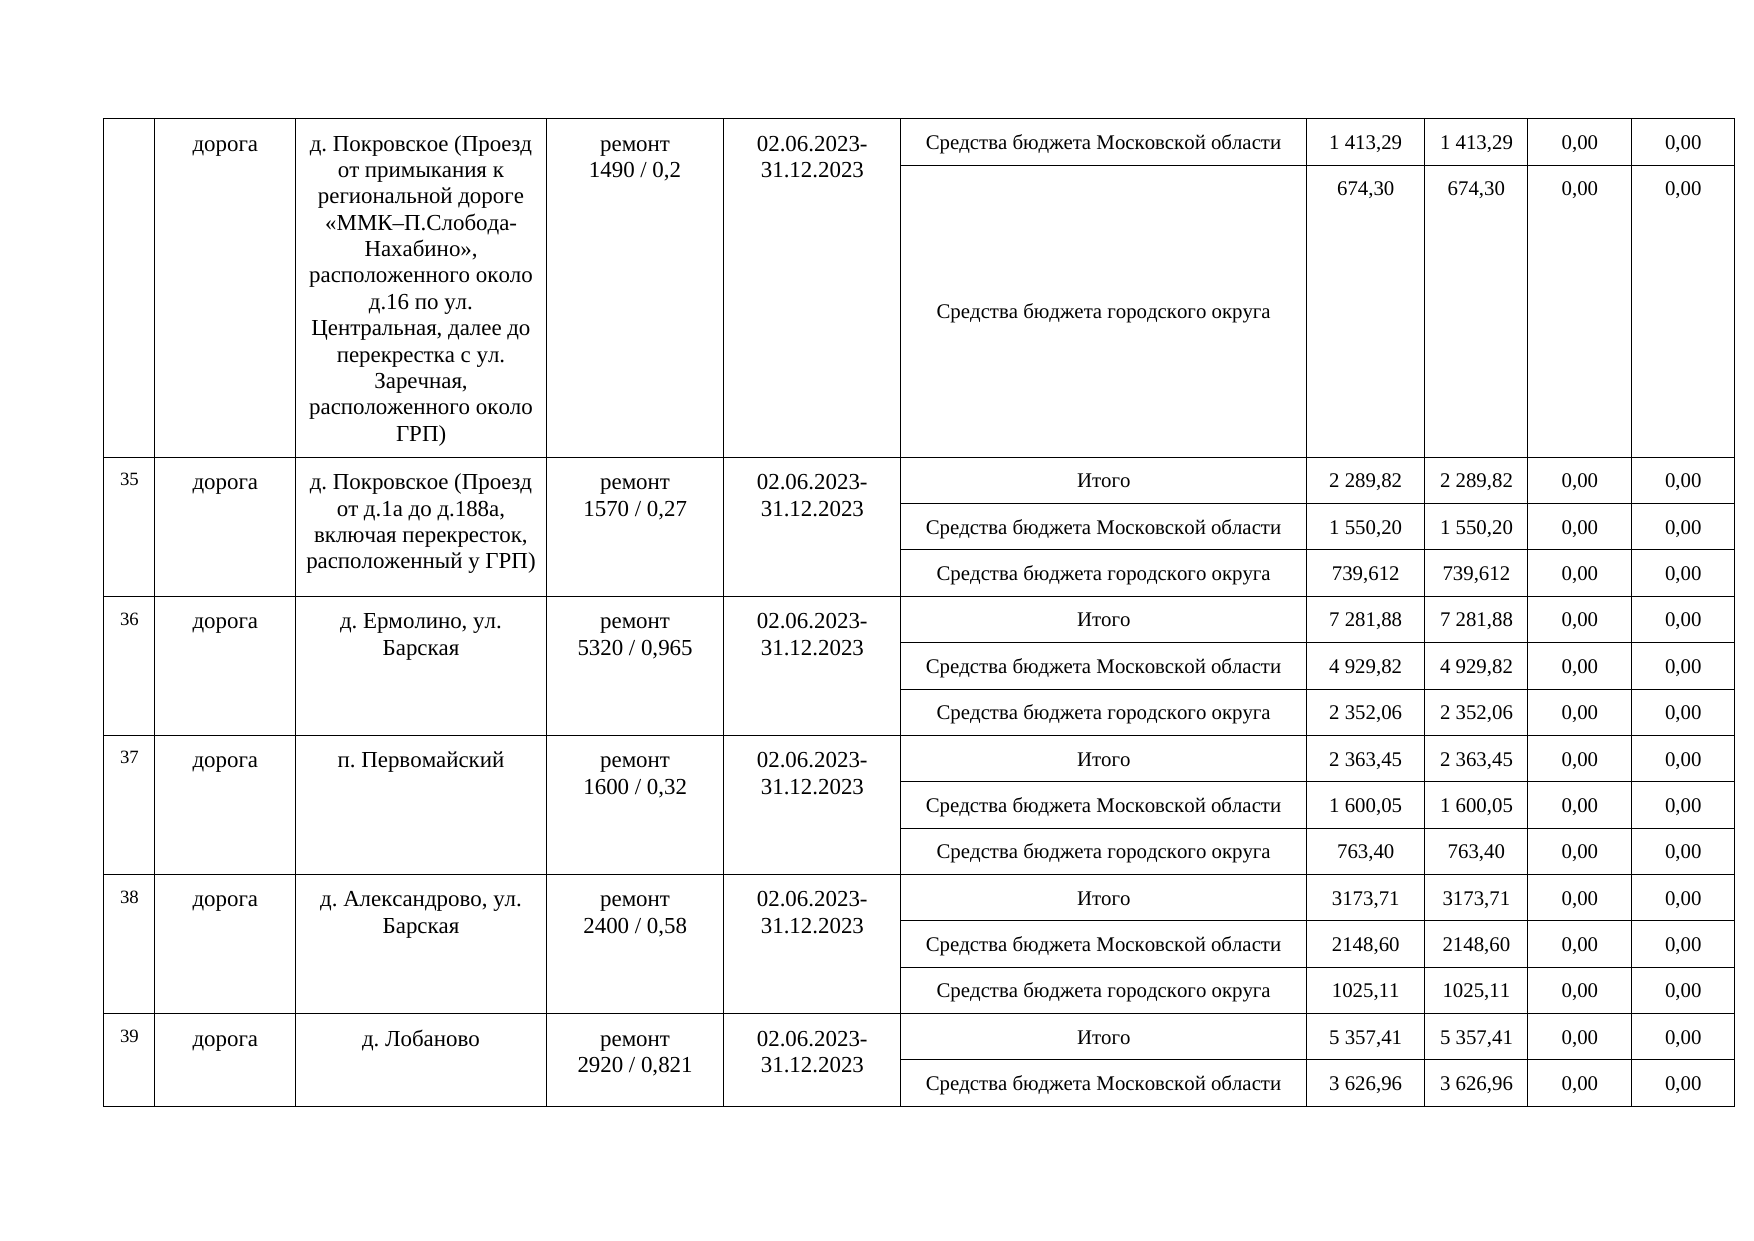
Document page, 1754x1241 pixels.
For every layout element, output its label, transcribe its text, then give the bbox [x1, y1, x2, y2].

table_cell Итого [901, 458, 1306, 503]
table_cell 0,00 [1632, 1060, 1734, 1106]
table_cell 0,00 [1632, 782, 1734, 827]
table_cell 0,00 [1632, 690, 1734, 735]
table_cell Средства бюджета Московской области [901, 504, 1306, 549]
table_cell 5 357,41 [1425, 1014, 1527, 1059]
table_cell Средства бюджета Московской области [901, 1060, 1306, 1106]
table_cell Средства бюджета городского округа [901, 550, 1306, 596]
table_cell дорога [155, 458, 295, 596]
table_cell 2 363,45 [1307, 736, 1424, 781]
table_cell 0,00 [1632, 968, 1734, 1013]
table_cell 0,00 [1528, 736, 1631, 781]
table_cell Средства бюджета городского округа [901, 166, 1306, 457]
table_cell Итого [901, 597, 1306, 642]
table_cell 0,00 [1528, 1014, 1631, 1059]
table_cell д. Александрово, ул. Барская [296, 875, 546, 1013]
table_cell 0,00 [1632, 643, 1734, 688]
table_cell 1 600,05 [1307, 782, 1424, 827]
table_cell 0,00 [1528, 597, 1631, 642]
table_cell 39 [104, 1014, 154, 1106]
table_cell 739,612 [1307, 550, 1424, 596]
table_cell 35 [104, 458, 154, 596]
table_cell 2 352,06 [1425, 690, 1527, 735]
table_cell Средства бюджета Московской области [901, 643, 1306, 688]
table_cell 2 289,82 [1307, 458, 1424, 503]
table_cell 02.06.2023-31.12.2023 [724, 458, 900, 596]
table_cell 739,612 [1425, 550, 1527, 596]
table_cell 0,00 [1632, 458, 1734, 503]
table_cell 0,00 [1632, 504, 1734, 549]
table_cell 763,40 [1425, 829, 1527, 874]
table_cell 36 [104, 597, 154, 735]
table_cell Средства бюджета Московской области [901, 782, 1306, 827]
table_cell 0,00 [1632, 119, 1734, 164]
table_cell 38 [104, 875, 154, 1013]
table_cell 2 352,06 [1307, 690, 1424, 735]
table_cell 0,00 [1528, 782, 1631, 827]
table_cell 0,00 [1528, 166, 1631, 457]
table_cell 0,00 [1528, 550, 1631, 596]
table_cell 5 357,41 [1307, 1014, 1424, 1059]
table_cell 0,00 [1632, 597, 1734, 642]
table_cell 2 289,82 [1425, 458, 1527, 503]
table_cell ремонт 2400 / 0,58 [547, 875, 723, 1013]
table_cell Средства бюджета городского округа [901, 690, 1306, 735]
table_cell дорога [155, 1014, 295, 1106]
table_cell 4 929,82 [1307, 643, 1424, 688]
table_cell 0,00 [1528, 968, 1631, 1013]
table_cell д. Покровское (Проезд от д.1а до д.188а, включая перекресток, расположенный у ГРП) [296, 458, 546, 596]
table_cell 3173,71 [1425, 875, 1527, 920]
table_cell 2 363,45 [1425, 736, 1527, 781]
table_cell 3 626,96 [1307, 1060, 1424, 1106]
table_cell 1 550,20 [1425, 504, 1527, 549]
table_cell 1025,11 [1307, 968, 1424, 1013]
table_cell Итого [901, 1014, 1306, 1059]
table_cell 37 [104, 736, 154, 874]
table_cell 2148,60 [1425, 921, 1527, 967]
table_cell 3173,71 [1307, 875, 1424, 920]
table_cell ремонт 1600 / 0,32 [547, 736, 723, 874]
table_cell 674,30 [1307, 166, 1424, 457]
table_cell 0,00 [1528, 119, 1631, 164]
table_cell 0,00 [1528, 829, 1631, 874]
table_cell 0,00 [1528, 643, 1631, 688]
table_cell ремонт 2920 / 0,821 [547, 1014, 723, 1106]
table_cell 1 550,20 [1307, 504, 1424, 549]
table_cell 0,00 [1632, 875, 1734, 920]
table_cell 0,00 [1632, 550, 1734, 596]
table_cell дорога [155, 875, 295, 1013]
table_cell 0,00 [1632, 921, 1734, 967]
table_cell 1025,11 [1425, 968, 1527, 1013]
table_cell 0,00 [1632, 736, 1734, 781]
table_cell дорога [155, 736, 295, 874]
table_cell д. Лобаново [296, 1014, 546, 1106]
table_cell 02.06.2023-31.12.2023 [724, 875, 900, 1013]
table_cell д. Ермолино, ул. Барская [296, 597, 546, 735]
table_cell 7 281,88 [1425, 597, 1527, 642]
table_cell 0,00 [1528, 504, 1631, 549]
table_cell 02.06.2023-31.12.2023 [724, 1014, 900, 1106]
table_cell 0,00 [1528, 921, 1631, 967]
table_cell Средства бюджета Московской области [901, 119, 1306, 164]
table_cell Средства бюджета городского округа [901, 968, 1306, 1013]
table_cell 0,00 [1528, 875, 1631, 920]
table_cell Итого [901, 875, 1306, 920]
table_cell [296, 119, 546, 457]
table_cell 0,00 [1528, 1060, 1631, 1106]
table_cell дорога [155, 119, 295, 457]
table_cell 0,00 [1528, 458, 1631, 503]
table_cell Средства бюджета Московской области [901, 921, 1306, 967]
table_cell 34 [104, 119, 154, 457]
table_cell дорога [155, 597, 295, 735]
table_cell 4 929,82 [1425, 643, 1527, 688]
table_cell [724, 119, 900, 457]
table_cell 0,00 [1632, 829, 1734, 874]
table_cell 674,30 [1425, 166, 1527, 457]
table_cell п. Первомайский [296, 736, 546, 874]
table_cell 3 626,96 [1425, 1060, 1527, 1106]
table_cell 0,00 [1528, 690, 1631, 735]
table_cell Итого [901, 736, 1306, 781]
table_cell 7 281,88 [1307, 597, 1424, 642]
table_cell 0,00 [1632, 166, 1734, 457]
table_cell ремонт 5320 / 0,965 [547, 597, 723, 735]
table_cell 763,40 [1307, 829, 1424, 874]
table_cell 1 413,29 [1425, 119, 1527, 164]
table_cell 1 600,05 [1425, 782, 1527, 827]
table_cell 0,00 [1632, 1014, 1734, 1059]
table_cell 02.06.2023-31.12.2023 [724, 597, 900, 735]
table_cell Средства бюджета городского округа [901, 829, 1306, 874]
table_cell 1 413,29 [1307, 119, 1424, 164]
table_cell 02.06.2023-31.12.2023 [724, 736, 900, 874]
table_cell 2148,60 [1307, 921, 1424, 967]
table_cell ремонт 1490 / 0,2 [547, 119, 723, 457]
table_cell ремонт 1570 / 0,27 [547, 458, 723, 596]
